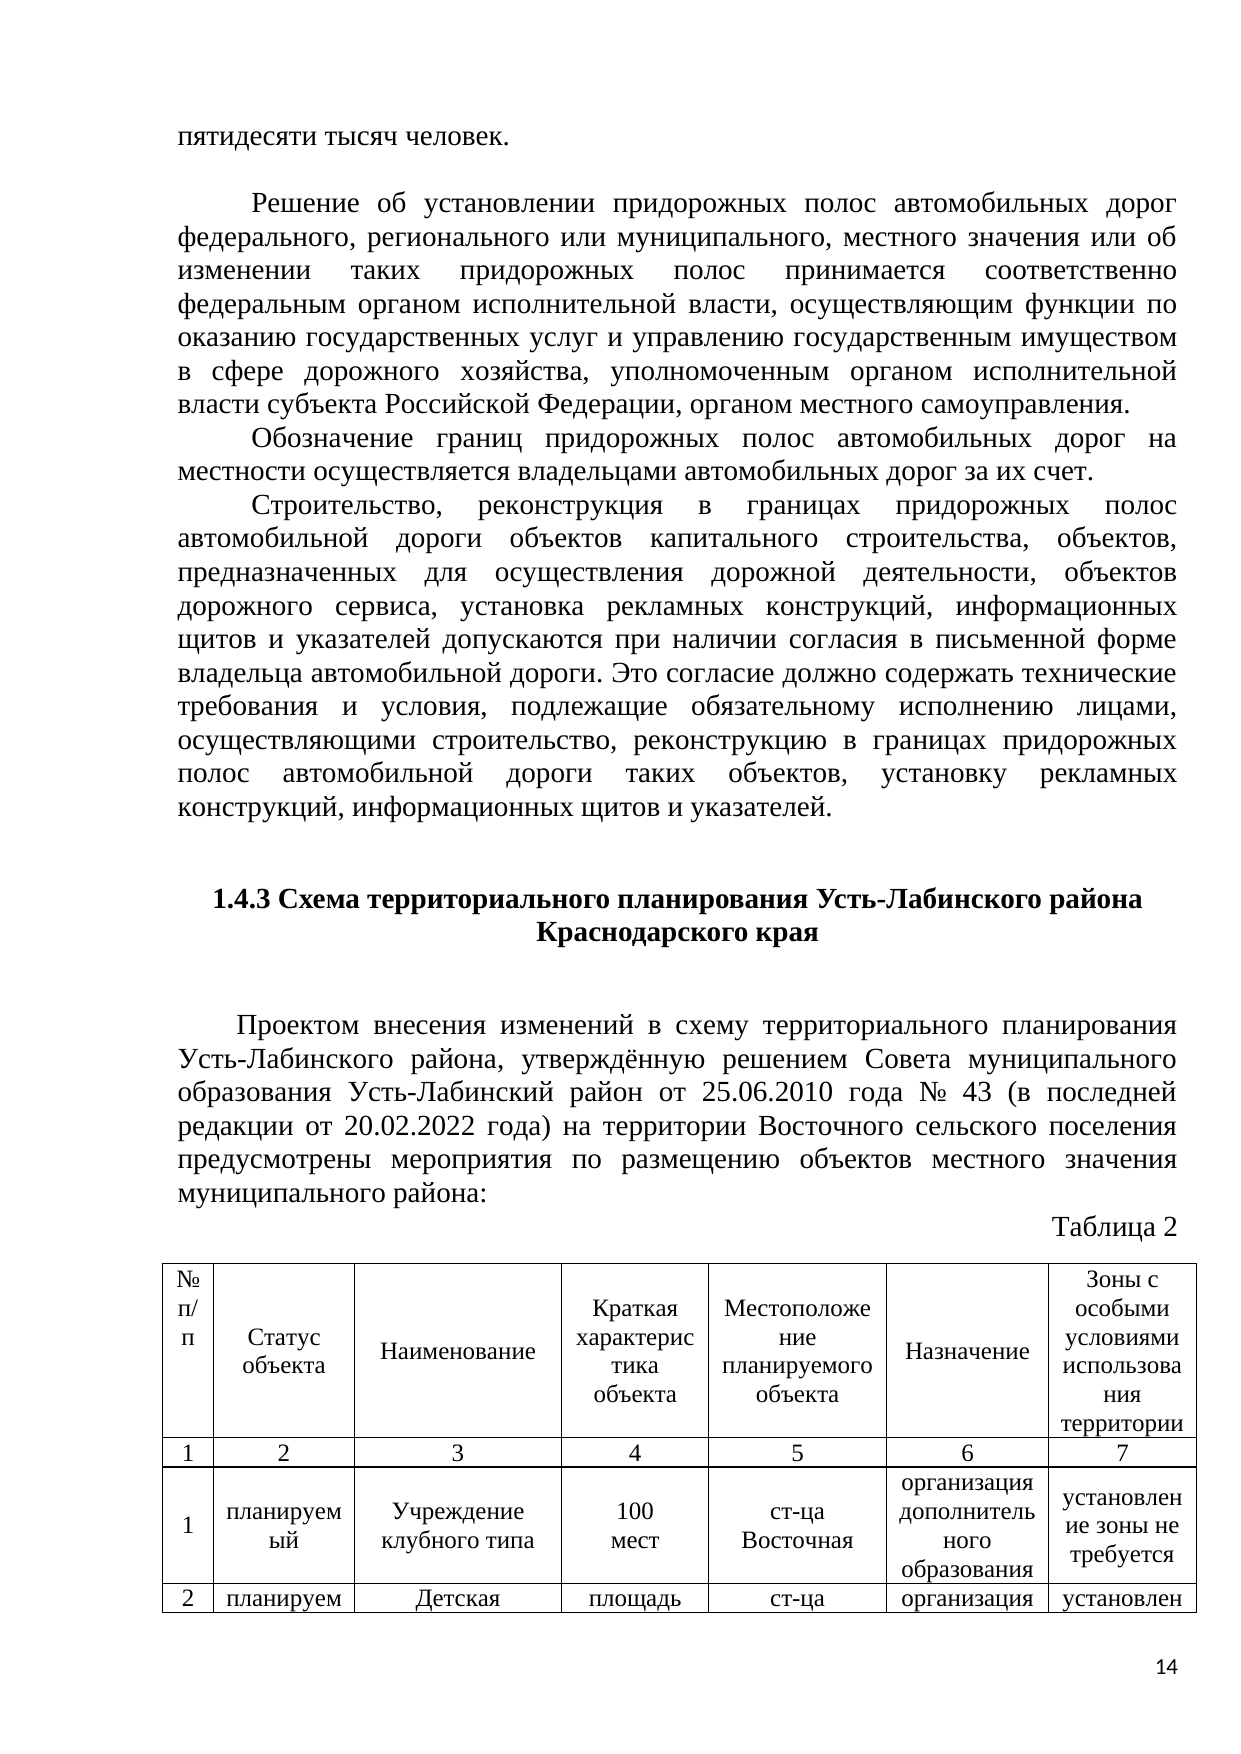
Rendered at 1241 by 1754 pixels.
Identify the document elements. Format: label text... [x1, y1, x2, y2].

text Обозначение границ придорожных полос автомобильных дорог на местности осуществляется владельцами автомобильных дорог за их счет. [177, 420, 1178, 487]
table_header Статус объекта [214, 1264, 354, 1437]
table_header Краткая характеристика объекта [562, 1264, 708, 1437]
table_cell установление зоны не требуется [1049, 1468, 1196, 1582]
table_header № п/п [163, 1264, 213, 1437]
subtitle 1.4.3 Схема территориального планирования Усть-Лабинского района Краснодарского края [177, 881, 1178, 948]
table_cell 1 [163, 1438, 213, 1466]
text Решение об установлении придорожных полос автомобильных дорог федерального, регионального или муниципального, местного значения или об изменении таких придорожных полос принимается соответственно федеральным органом исполнительной власти, осуществляющим функции по оказанию государственных услуг и управлению государственным имуществом в сфере дорожного хозяйства, уполномоченным органом исполнительной власти субъекта Российской Федерации, органом местного самоуправления. [177, 185, 1178, 420]
table_cell 7 [1049, 1438, 1196, 1466]
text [177, 118, 1178, 152]
table_cell 5 [709, 1438, 886, 1466]
table_cell ст-ца Восточная [709, 1584, 886, 1612]
table_cell ст-ца Восточная [709, 1468, 886, 1582]
table_cell 1 [163, 1468, 213, 1582]
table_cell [887, 1584, 1048, 1612]
table_header Зоны с особыми условиями использования территории [1049, 1264, 1196, 1437]
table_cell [1049, 1584, 1196, 1612]
text Проектом внесения изменений в схему территориального планирования Усть-Лабинского района, утверждённую решением Совета муниципального образования Усть-Лабинский район от 25.06.2010 года № 43 (в последней редакции от 20.02.2022 года) на территории Восточного сельского поселения предусмотрены мероприятия по размещению объектов местного значения муниципального района: [177, 1007, 1178, 1209]
table_header Назначение [887, 1264, 1048, 1437]
table_cell 3 [355, 1438, 561, 1466]
table_header Местоположение планируемого объекта [709, 1264, 886, 1437]
text Строительство, реконструкция в границах придорожных полос автомобильной дороги объектов капитального строительства, объектов, предназначенных для осуществления дорожной деятельности, объектов дорожного сервиса, установка рекламных конструкций, информационных щитов и указателей допускаются при наличии согласия в письменной форме владельца автомобильной дороги. Это согласие должно содержать технические требования и условия, подлежащие обязательному исполнению лицами, осуществляющими строительство, реконструкцию в границах придорожных полос автомобильной дороги таких объектов, установку рекламных конструкций, информационных щитов и указателей. [177, 487, 1178, 822]
table_header Наименование [355, 1264, 561, 1437]
table_cell Учреждение клубного типа [355, 1468, 561, 1582]
table_cell 100 мест [562, 1468, 708, 1582]
table_cell планируемый [214, 1584, 354, 1612]
table_cell 6 [887, 1438, 1048, 1466]
table_cell 4 [562, 1438, 708, 1466]
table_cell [355, 1584, 561, 1612]
table_cell площадь 400 кв.м. [562, 1584, 708, 1612]
table_cell планируемый [214, 1468, 354, 1582]
table_cell 2 [163, 1584, 213, 1612]
table_cell 2 [214, 1438, 354, 1466]
text Таблица 2 [177, 1209, 1178, 1242]
table_cell организация дополнительного образования [887, 1468, 1048, 1582]
